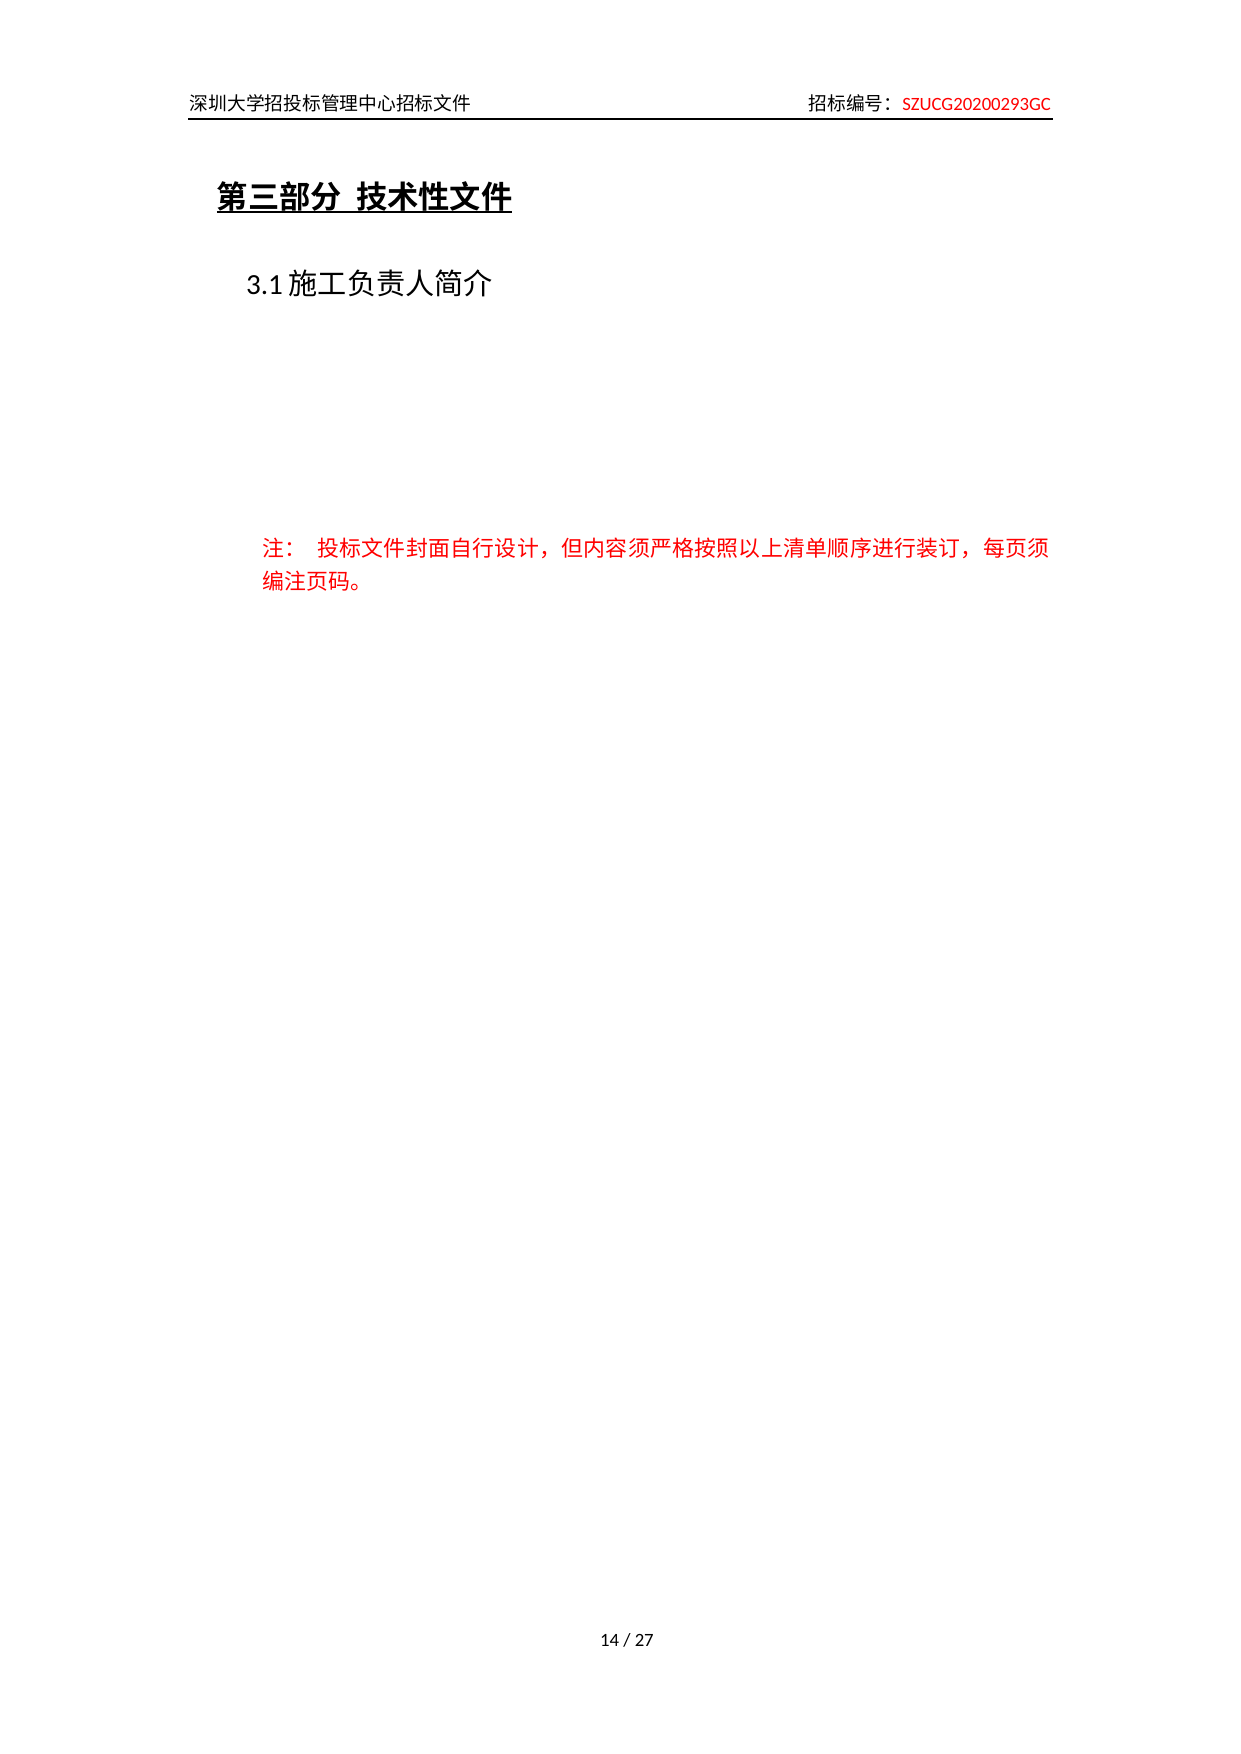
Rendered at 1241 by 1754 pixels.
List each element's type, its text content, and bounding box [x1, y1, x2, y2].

text 第三部分 技术性文件 [187, 162, 1053, 227]
text 注： 投标文件封面自行设计，但内容须严格按照以上清单顺序进行装订，每页须编注页码。 [262, 531, 1053, 596]
text 3.1施工负责人简介 [187, 249, 1053, 314]
